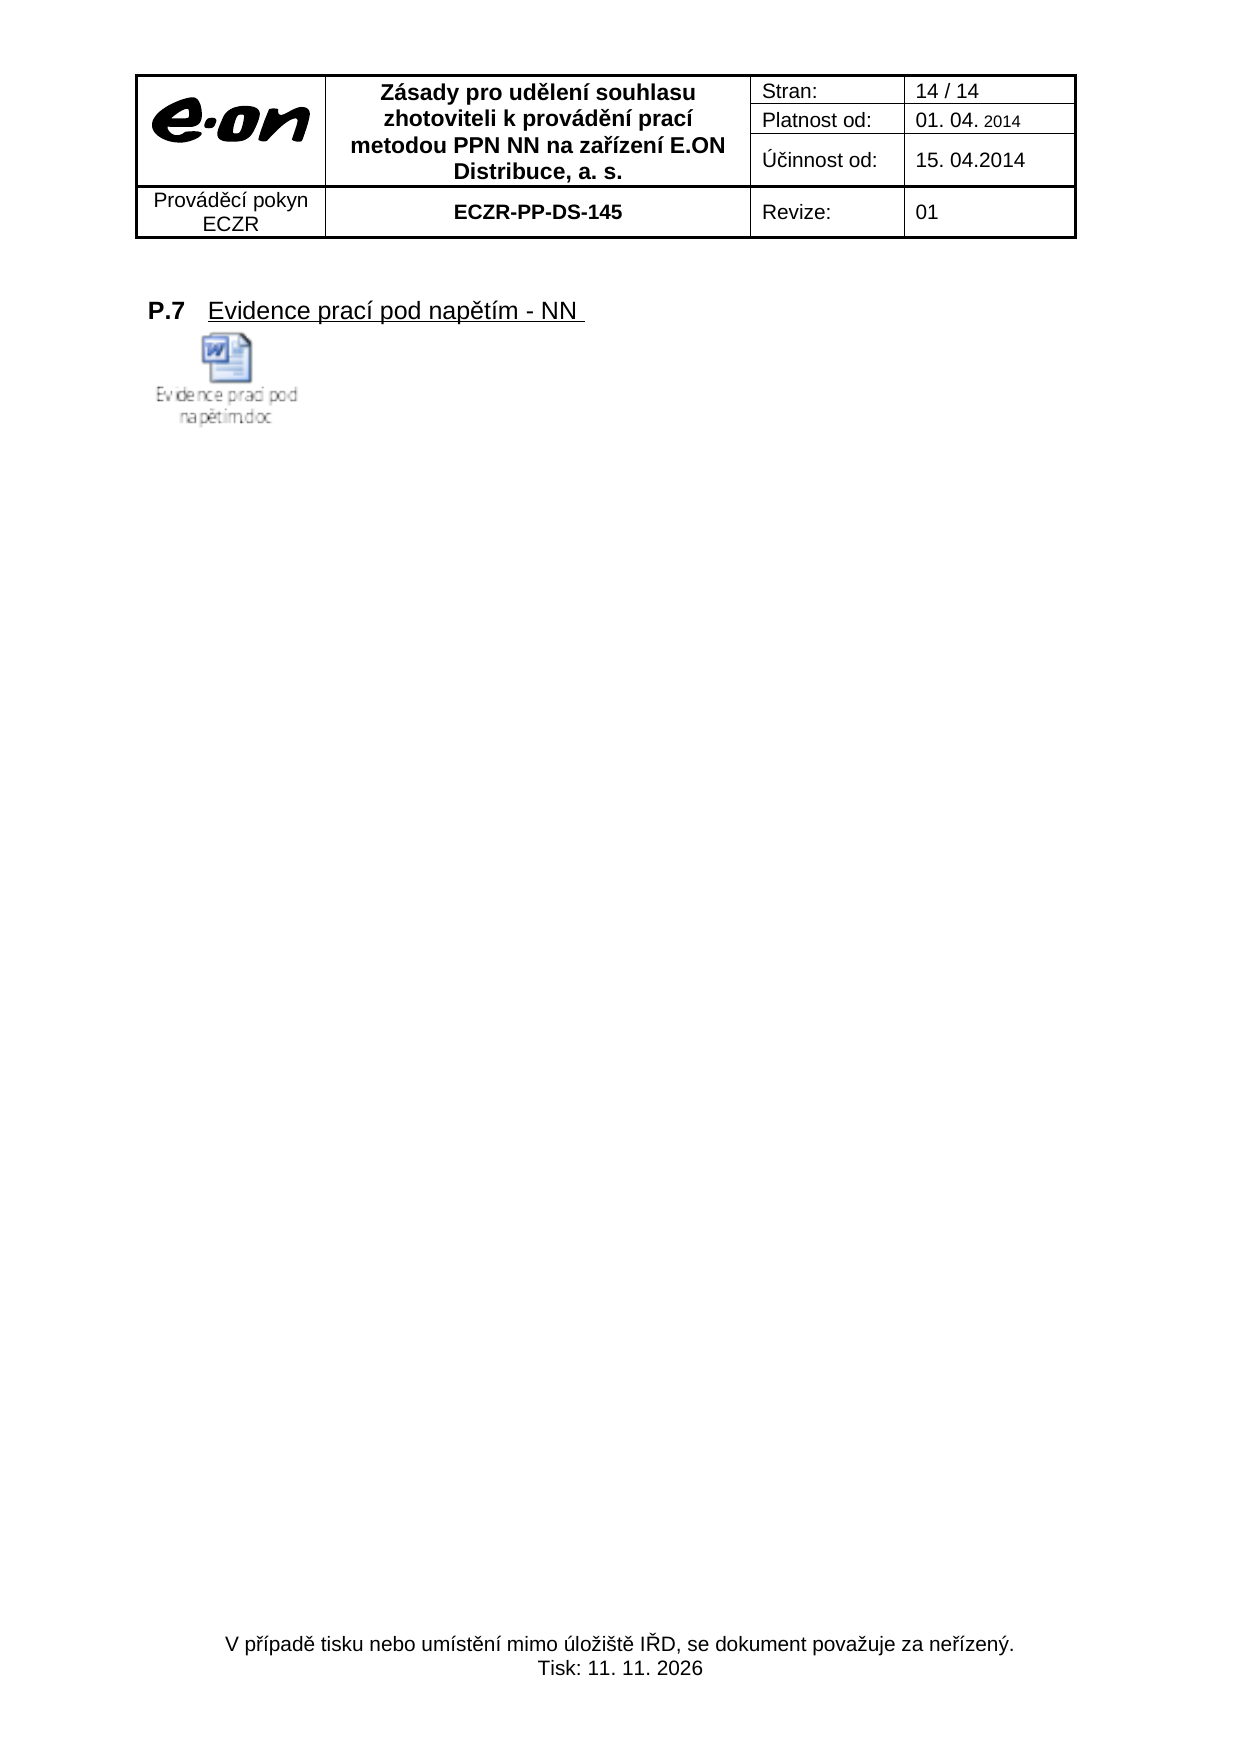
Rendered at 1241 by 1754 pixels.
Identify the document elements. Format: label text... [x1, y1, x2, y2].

text Evidence prací pod napětím - NN [148, 296, 1092, 325]
